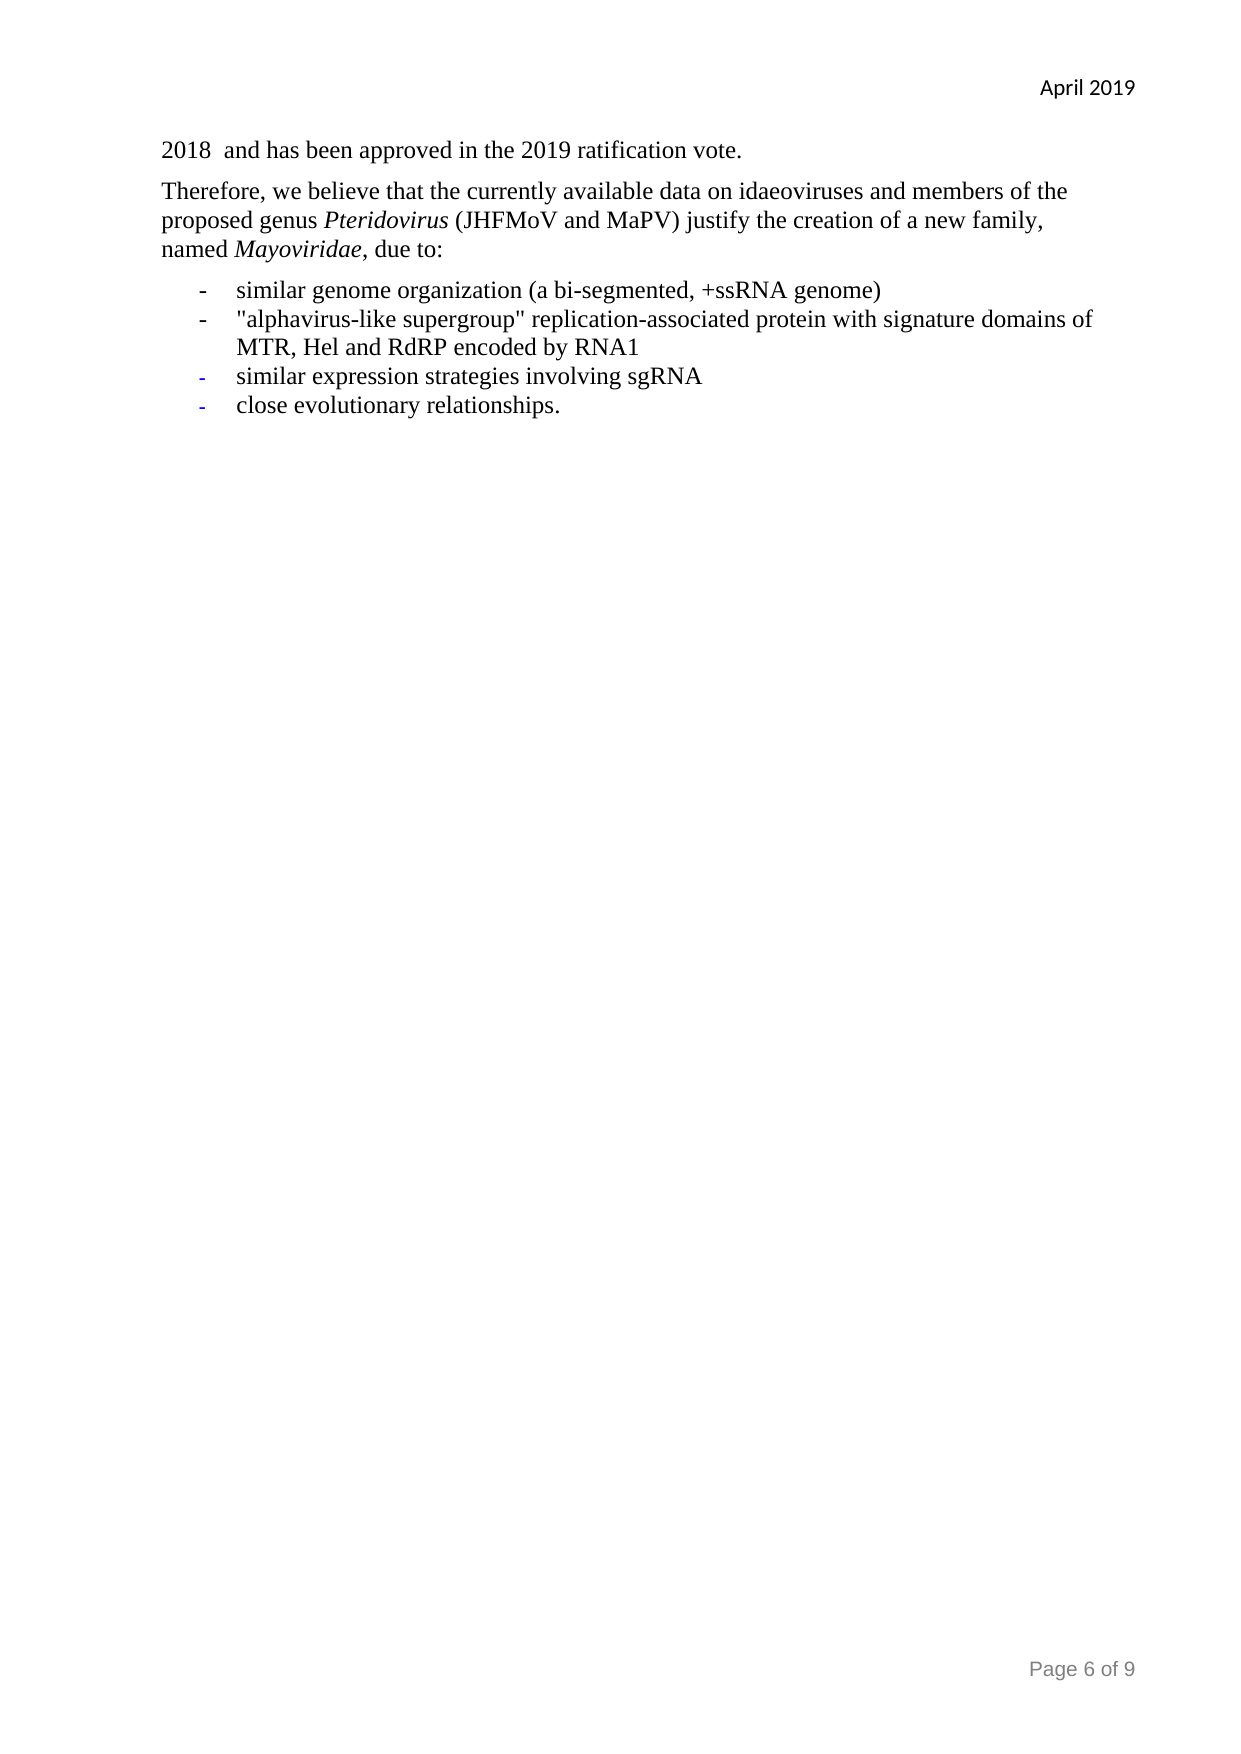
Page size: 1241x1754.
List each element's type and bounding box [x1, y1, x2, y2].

table_header [150, 135, 1111, 431]
